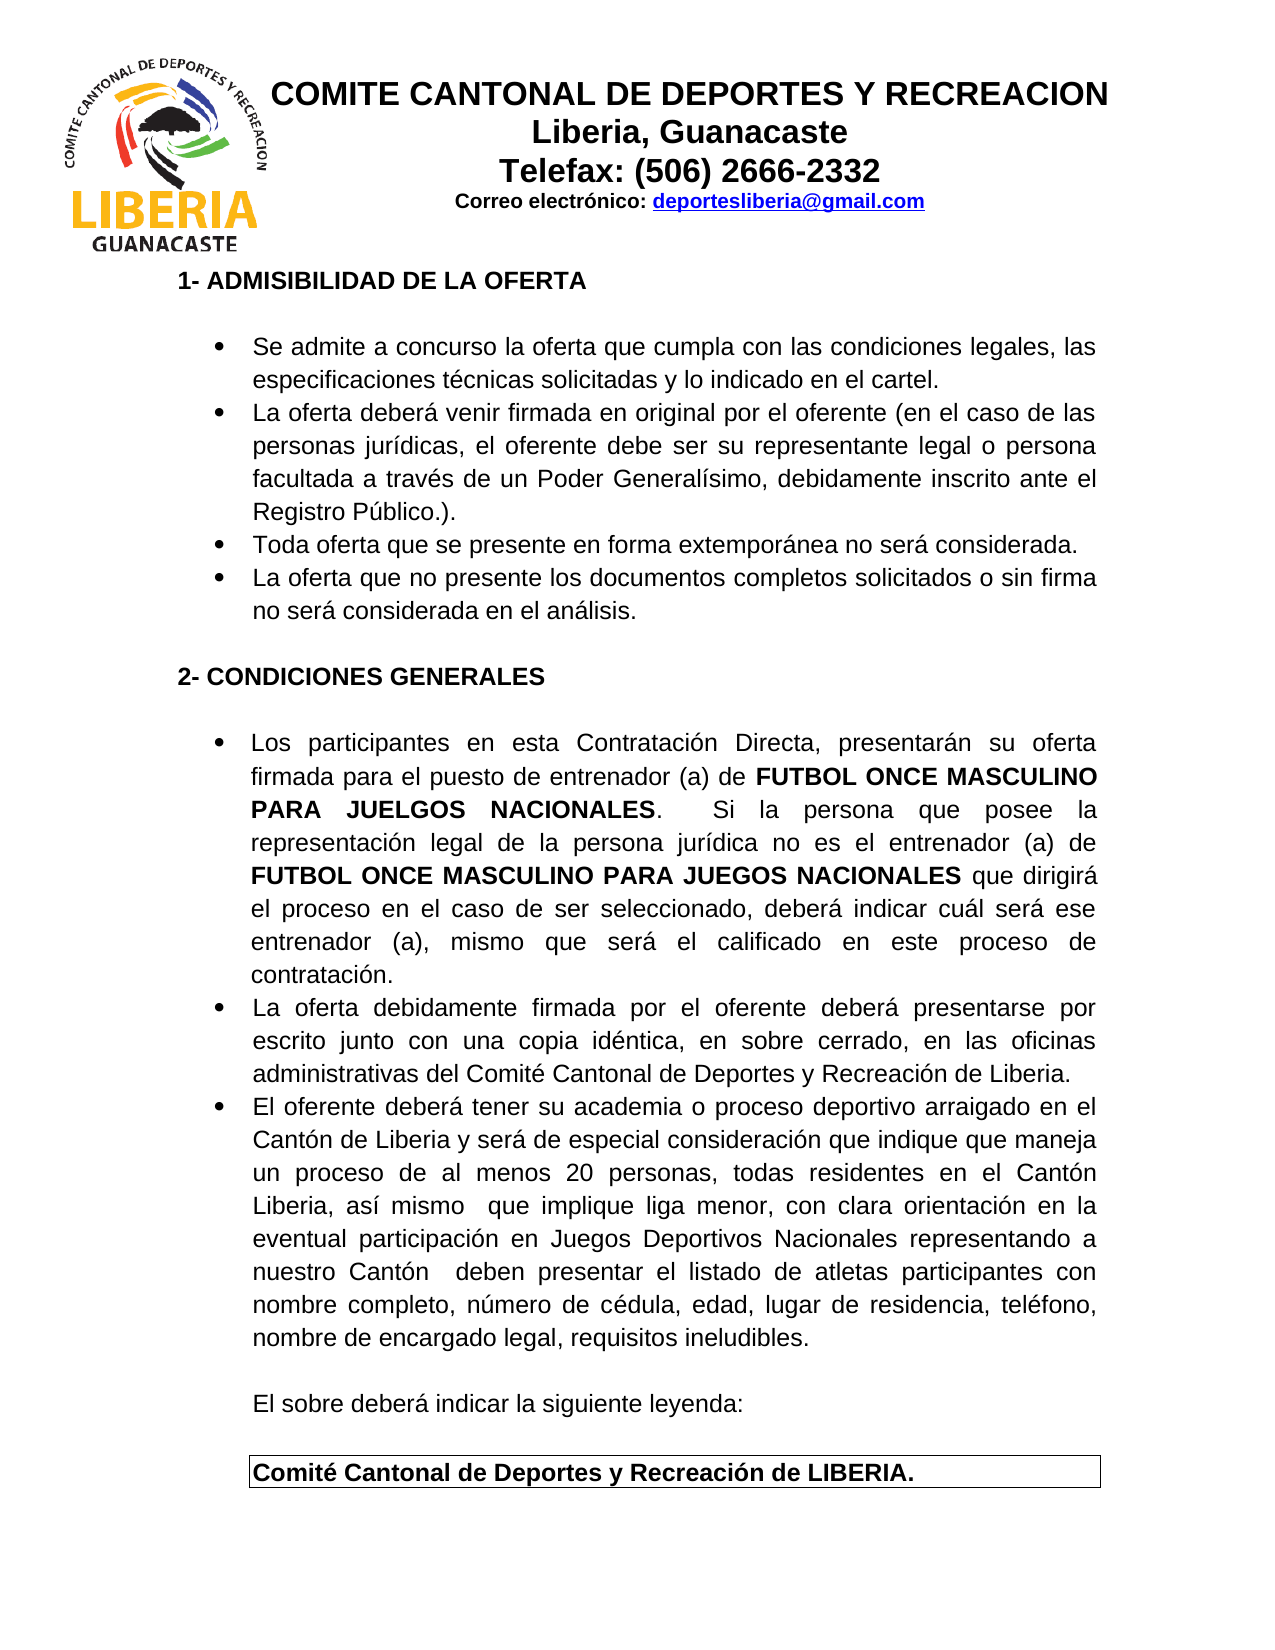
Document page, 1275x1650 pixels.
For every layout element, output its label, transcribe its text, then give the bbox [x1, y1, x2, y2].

picture [63, 50, 267, 251]
list Se admite a concurso la oferta que cumpla con las condiciones legales, las especificaciones técnicas solicitadas y lo indicado en el cartel. [215, 332, 1098, 394]
list La oferta que no presente los documentos completos solicitados o sin firma no será considerada en el análisis. [215, 563, 1098, 625]
list Toda oferta que se presente en forma extemporánea no será considerada. [215, 530, 1098, 559]
list La oferta debidamente firmada por el oferente deberá presentarse por escrito junto con una copia idéntica, en sobre cerrado, en las oficinas administrativas del Comité Cantonal de Deportes y Recreación de Liberia. [215, 993, 1098, 1088]
text Comité Cantonal de Deportes y Recreación de LIBERIA. [250, 1456, 1100, 1487]
list Los participantes en esta Contratación Directa, presentarán su oferta firmada para el puesto de entrenador (a) de FUTBOL ONCE MASCULINO PARA JUELGOS NACIONALES. Si la persona que posee la representación legal de la persona jurídica no es el entrenador (a) de FUTBOL ONCE MASCULINO PARA JUEGOS NACIONALES que dirigirá el proceso en el caso de ser seleccionado, deberá indicar cuál será ese entrenador (a), mismo que será el calificado en este proceso de contratación. [215, 728, 1098, 988]
text 2- CONDICIONES GENERALES [177, 662, 1098, 691]
list La oferta deberá venir firmada en original por el oferente (en el caso de las personas jurídicas, el oferente debe ser su representante legal o persona facultada a través de un Poder Generalísimo, debidamente inscrito ante el Registro Público.). [215, 398, 1098, 526]
text 1- ADMISIBILIDAD DE LA OFERTA [177, 266, 1098, 294]
text El sobre deberá indicar la siguiente leyenda: [252, 1389, 1098, 1418]
list El oferente deberá tener su academia o proceso deportivo arraigado en el Cantón de Liberia y será de especial consideración que indique que maneja un proceso de al menos 20 personas, todas residentes en el Cantón Liberia, así mismo que implique liga menor, con clara orientación en la eventual participación en Juegos Deportivos Nacionales representando a nuestro Cantón deben presentar el listado de atletas participantes con nombre completo, número de cédula, edad, lugar de residencia, teléfono, nombre de encargado legal, requisitos ineludibles. [215, 1092, 1098, 1352]
